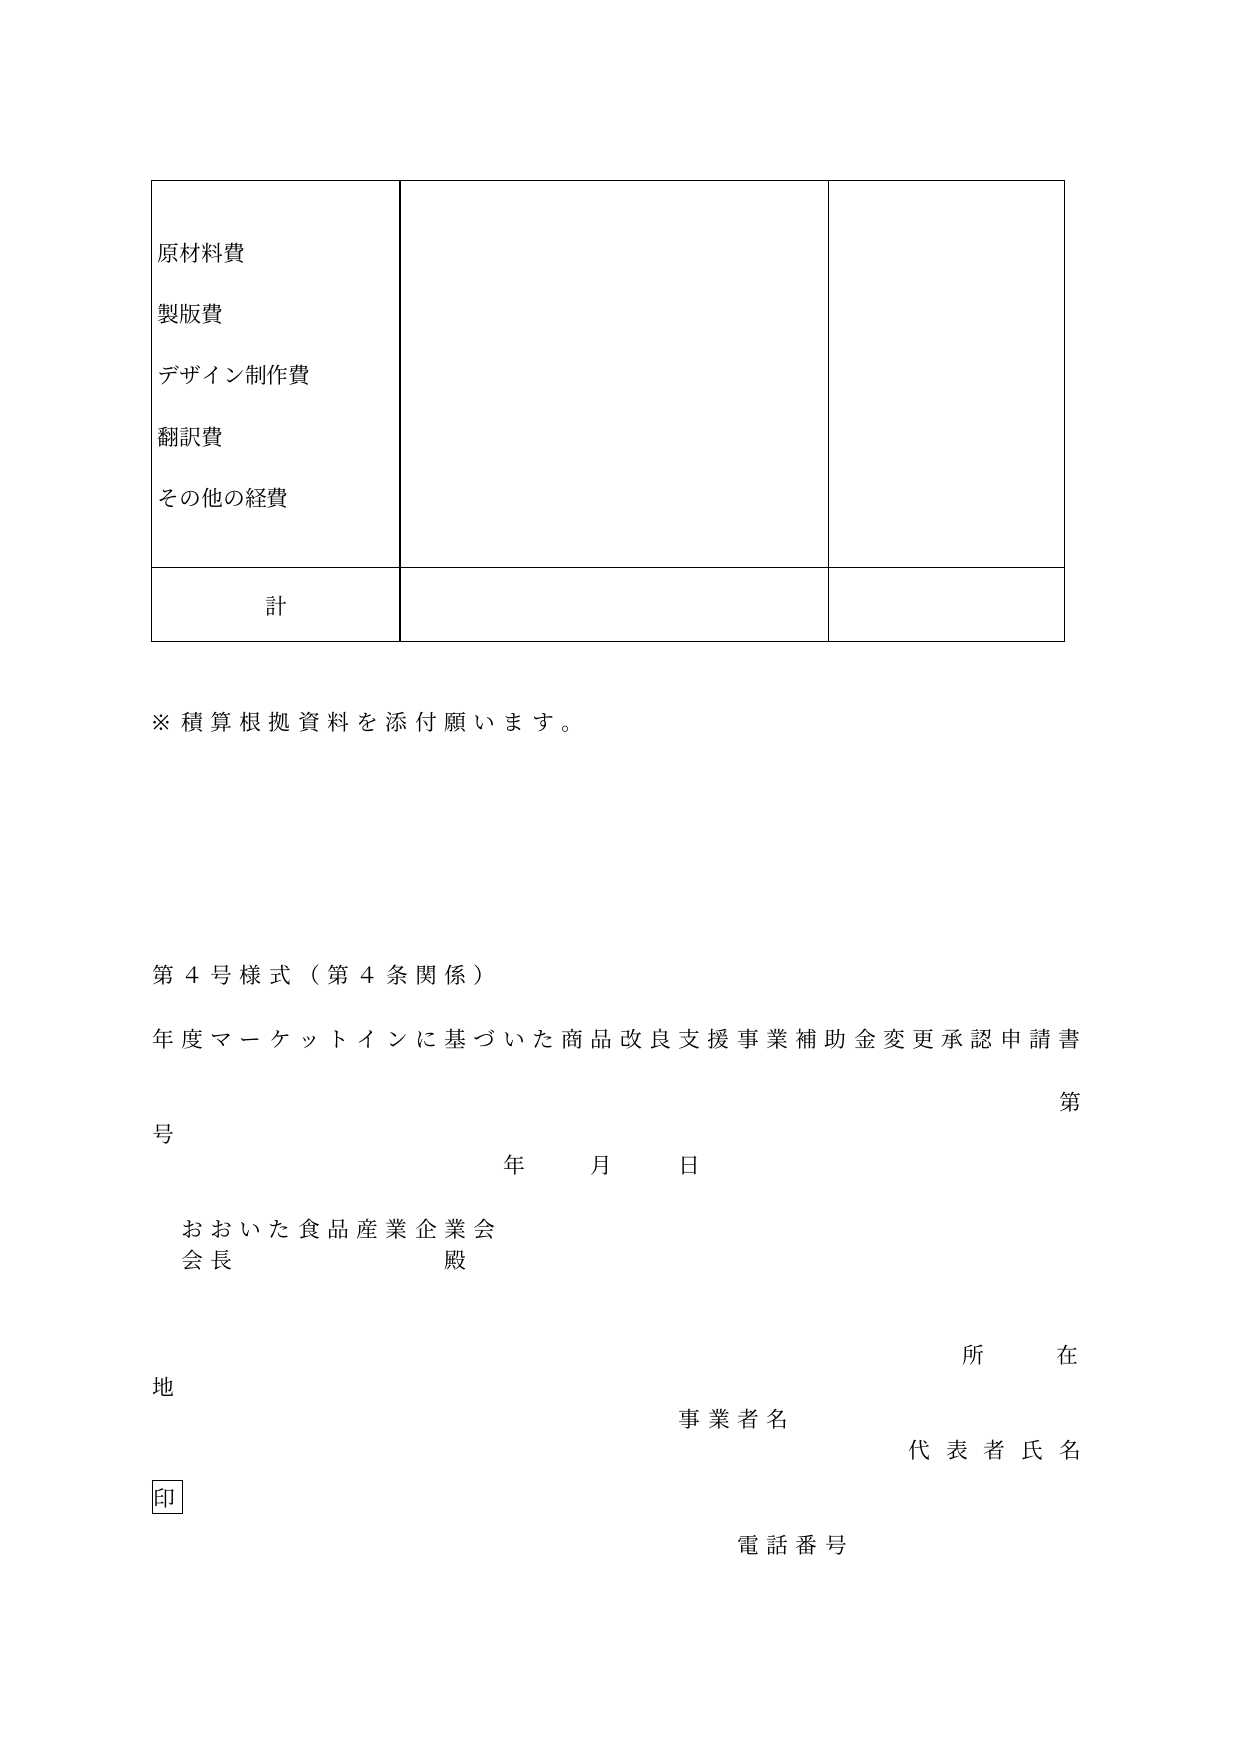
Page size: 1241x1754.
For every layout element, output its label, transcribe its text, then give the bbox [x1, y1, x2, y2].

text 電話番号 [152, 1529, 1088, 1560]
text 年 月 日 [152, 1149, 1088, 1180]
text 第 号 [152, 1085, 1088, 1149]
table_cell [829, 568, 1064, 641]
text ※積算根拠資料を添付願います。 [152, 705, 1088, 737]
table_cell 原材料費 製版費 デザイン制作費 翻訳費 その他の経費 [152, 181, 399, 567]
text おおいた食品産業企業会 [152, 1212, 1088, 1244]
text 代表者氏名 印 [152, 1434, 1088, 1529]
text 年度マーケットインに基づいた商品改良支援事業補助金変更承認申請書 [152, 1022, 1088, 1054]
text 会長 殿 [152, 1244, 1088, 1275]
table_cell [401, 568, 828, 641]
text 第４号様式（第４条関係） [152, 959, 1088, 990]
table_cell [401, 181, 828, 567]
text 所 在 地 [152, 1339, 1088, 1402]
table_cell 計 [152, 568, 399, 641]
table_cell [829, 181, 1064, 567]
text 事業者名 [152, 1402, 1088, 1434]
